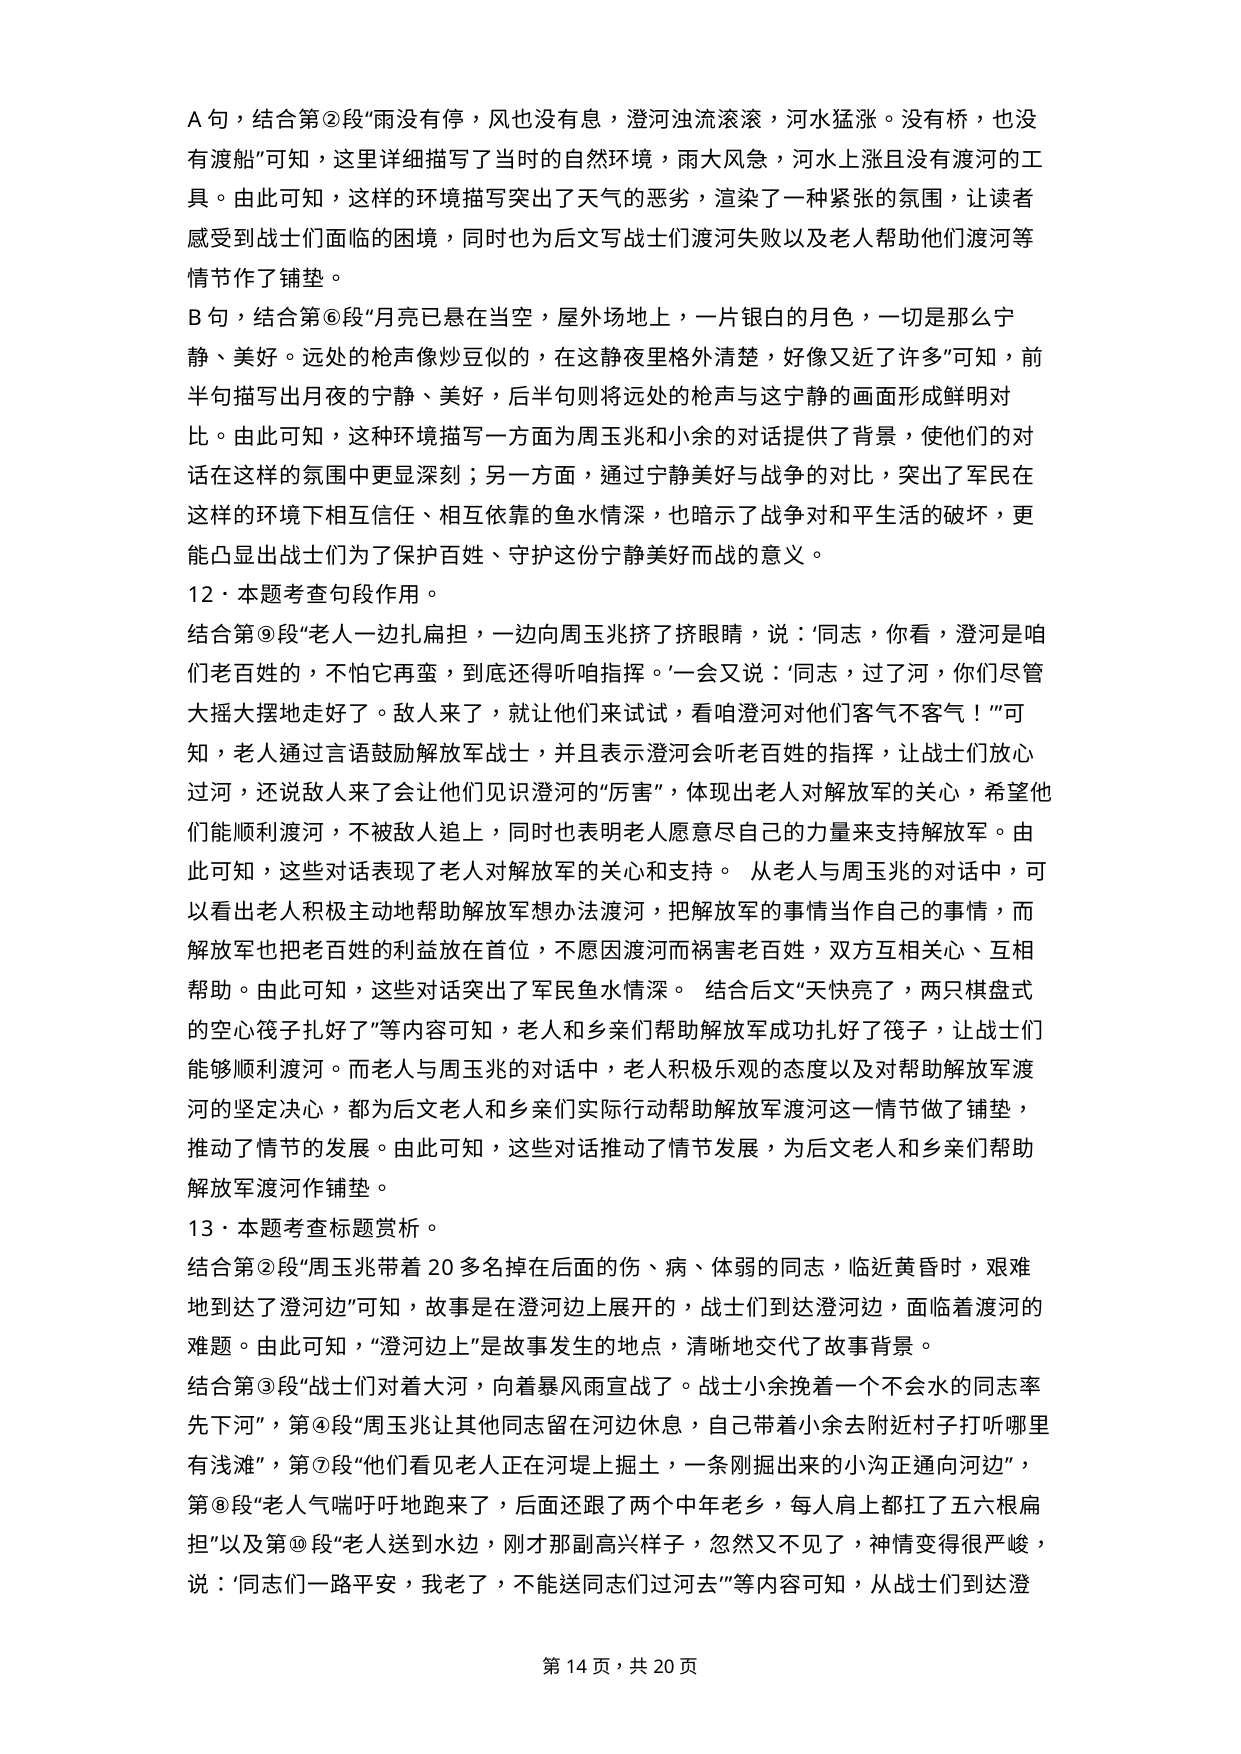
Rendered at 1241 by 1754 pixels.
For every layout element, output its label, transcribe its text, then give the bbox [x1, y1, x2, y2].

text A句，结合第②段“雨没有停，风也没有息，澄河浊流滚滚，河水猛涨。没有桥，也没有渡船”可知，这里详细描写了当时的自然环境，雨大风急，河水上涨且没有渡河的工具。由此可知，这样的环境描写突出了天气的恶劣，渲染了一种紧张的氛围，让读者感受到战士们面临的困境，同时也为后文写战士们渡河失败以及老人帮助他们渡河等情节作了铺垫。 [187, 104, 1053, 292]
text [187, 1371, 1053, 1598]
text 12．本题考查句段作用。 [187, 579, 1053, 609]
text B句，结合第⑥段“月亮已悬在当空，屋外场地上，一片银白的月色，一切是那么宁静、美好。远处的枪声像炒豆似的，在这静夜里格外清楚，好像又近了许多”可知，前半句描写出月夜的宁静、美好，后半句则将远处的枪声与这宁静的画面形成鲜明对比。由此可知，这种环境描写一方面为周玉兆和小余的对话提供了背景，使他们的对话在这样的氛围中更显深刻；另一方面，通过宁静美好与战争的对比，突出了军民在这样的环境下相互信任、相互依靠的鱼水情深，也暗示了战争对和平生活的破坏，更能凸显出战士们为了保护百姓、守护这份宁静美好而战的意义。 [187, 302, 1053, 569]
text 结合第②段“周玉兆带着20多名掉在后面的伤、病、体弱的同志，临近黄昏时，艰难地到达了澄河边”可知，故事是在澄河边上展开的，战士们到达澄河边，面临着渡河的难题。由此可知，“澄河边上”是故事发生的地点，清晰地交代了故事背景。 [187, 1252, 1053, 1361]
text 13．本题考查标题赏析。 [187, 1212, 1053, 1242]
text 结合第⑨段“老人一边扎扁担，一边向周玉兆挤了挤眼睛，说：‘同志，你看，澄河是咱们老百姓的，不怕它再蛮，到底还得听咱指挥。’一会又说：‘同志，过了河，你们尽管大摇大摆地走好了。敌人来了，就让他们来试试，看咱澄河对他们客气不客气！’”可知，老人通过言语鼓励解放军战士，并且表示澄河会听老百姓的指挥，让战士们放心过河，还说敌人来了会让他们见识澄河的“厉害”，体现出老人对解放军的关心，希望他们能顺利渡河，不被敌人追上，同时也表明老人愿意尽自己的力量来支持解放军。由此可知，这些对话表现了老人对解放军的关心和支持。 从老人与周玉兆的对话中，可以看出老人积极主动地帮助解放军想办法渡河，把解放军的事情当作自己的事情，而解放军也把老百姓的利益放在首位，不愿因渡河而祸害老百姓，双方互相关心、互相帮助。由此可知，这些对话突出了军民鱼水情深。 结合后文“天快亮了，两只棋盘式的空心筏子扎好了”等内容可知，老人和乡亲们帮助解放军成功扎好了筏子，让战士们能够顺利渡河。而老人与周玉兆的对话中，老人积极乐观的态度以及对帮助解放军渡河的坚定决心，都为后文老人和乡亲们实际行动帮助解放军渡河这一情节做了铺垫，推动了情节的发展。由此可知，这些对话推动了情节发展，为后文老人和乡亲们帮助解放军渡河作铺垫。 [187, 619, 1053, 1203]
